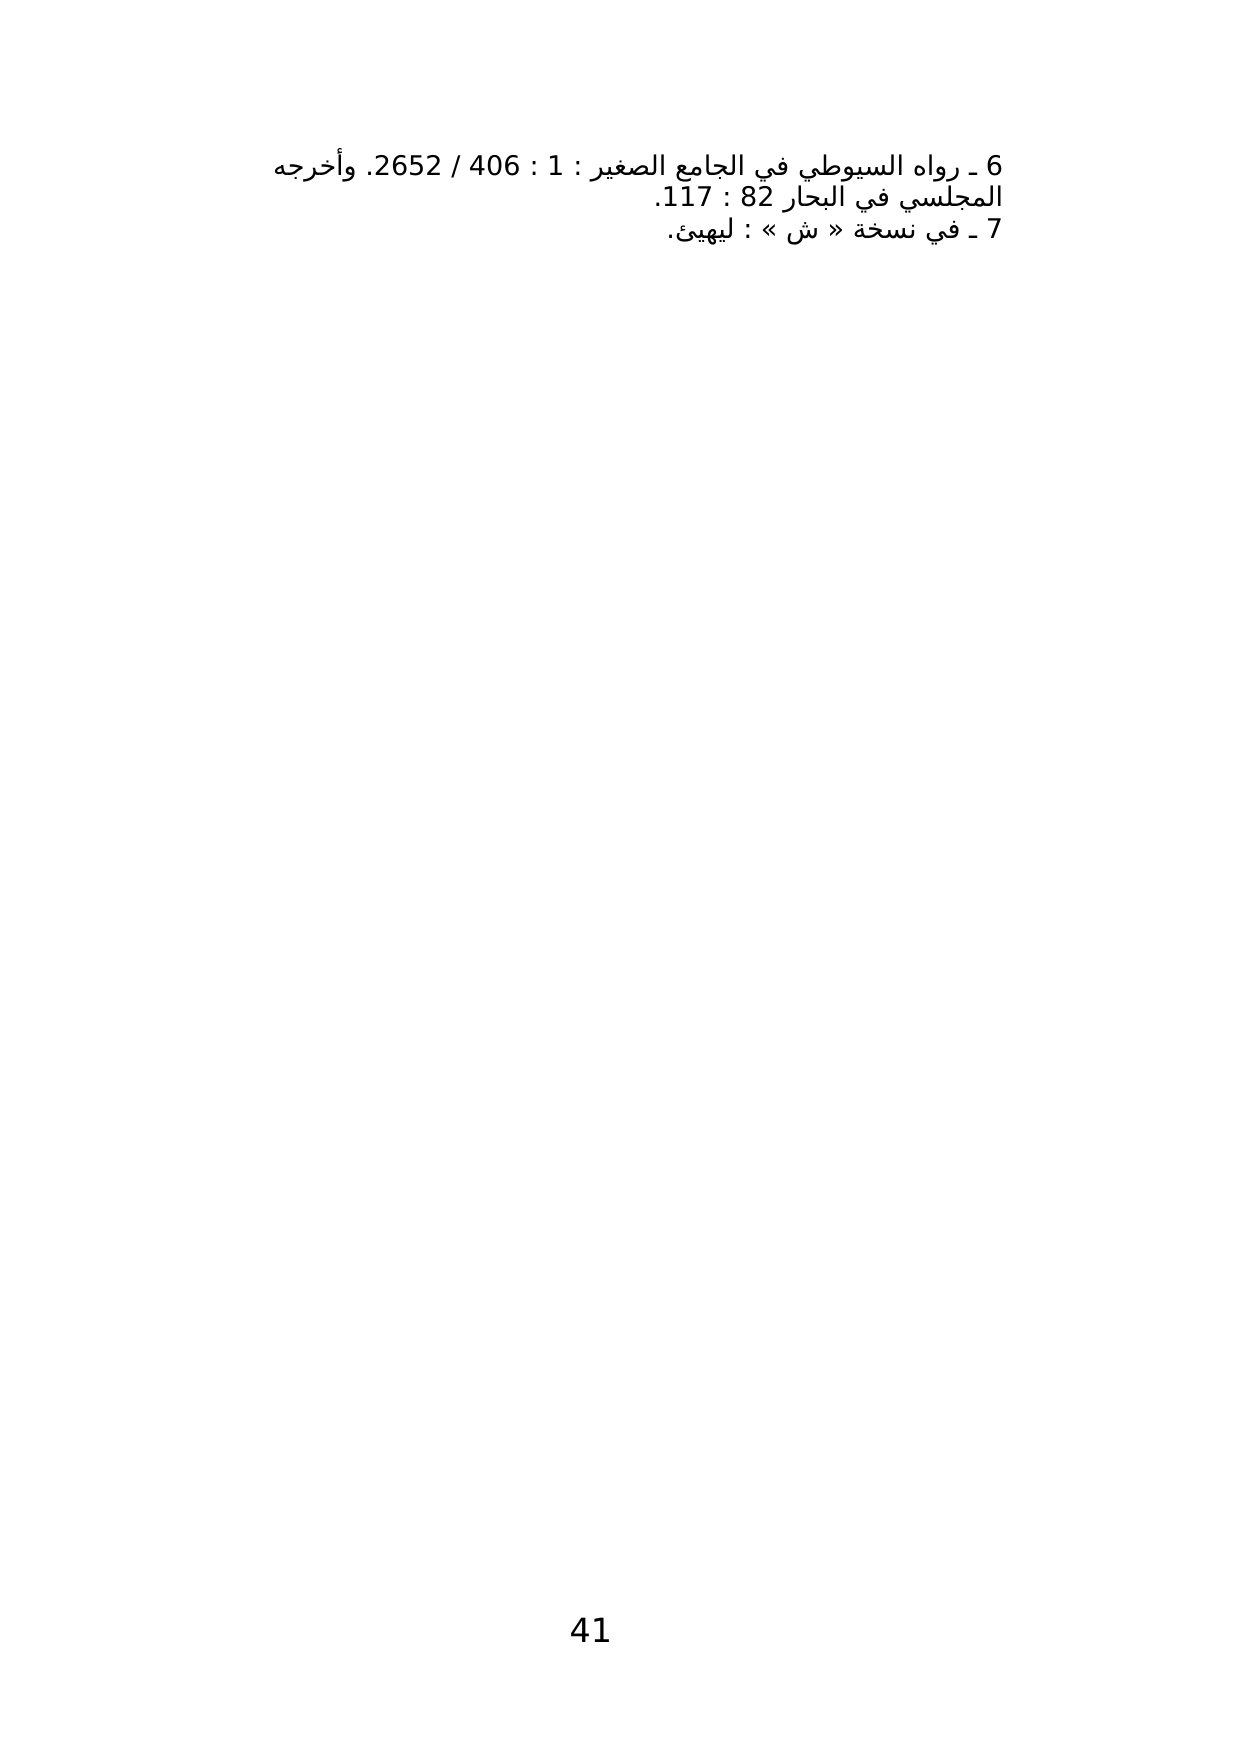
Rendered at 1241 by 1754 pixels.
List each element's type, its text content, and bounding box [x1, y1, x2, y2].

text 7 ـ في نسخة « ش » : ليهيئ. [237, 213, 1003, 245]
text 6 ـ رواه السيوطي في الجامع الصغير : 1 : 406 / 2652. وأخرجه المجلسي في البحار 82 : 117. [237, 150, 1003, 213]
